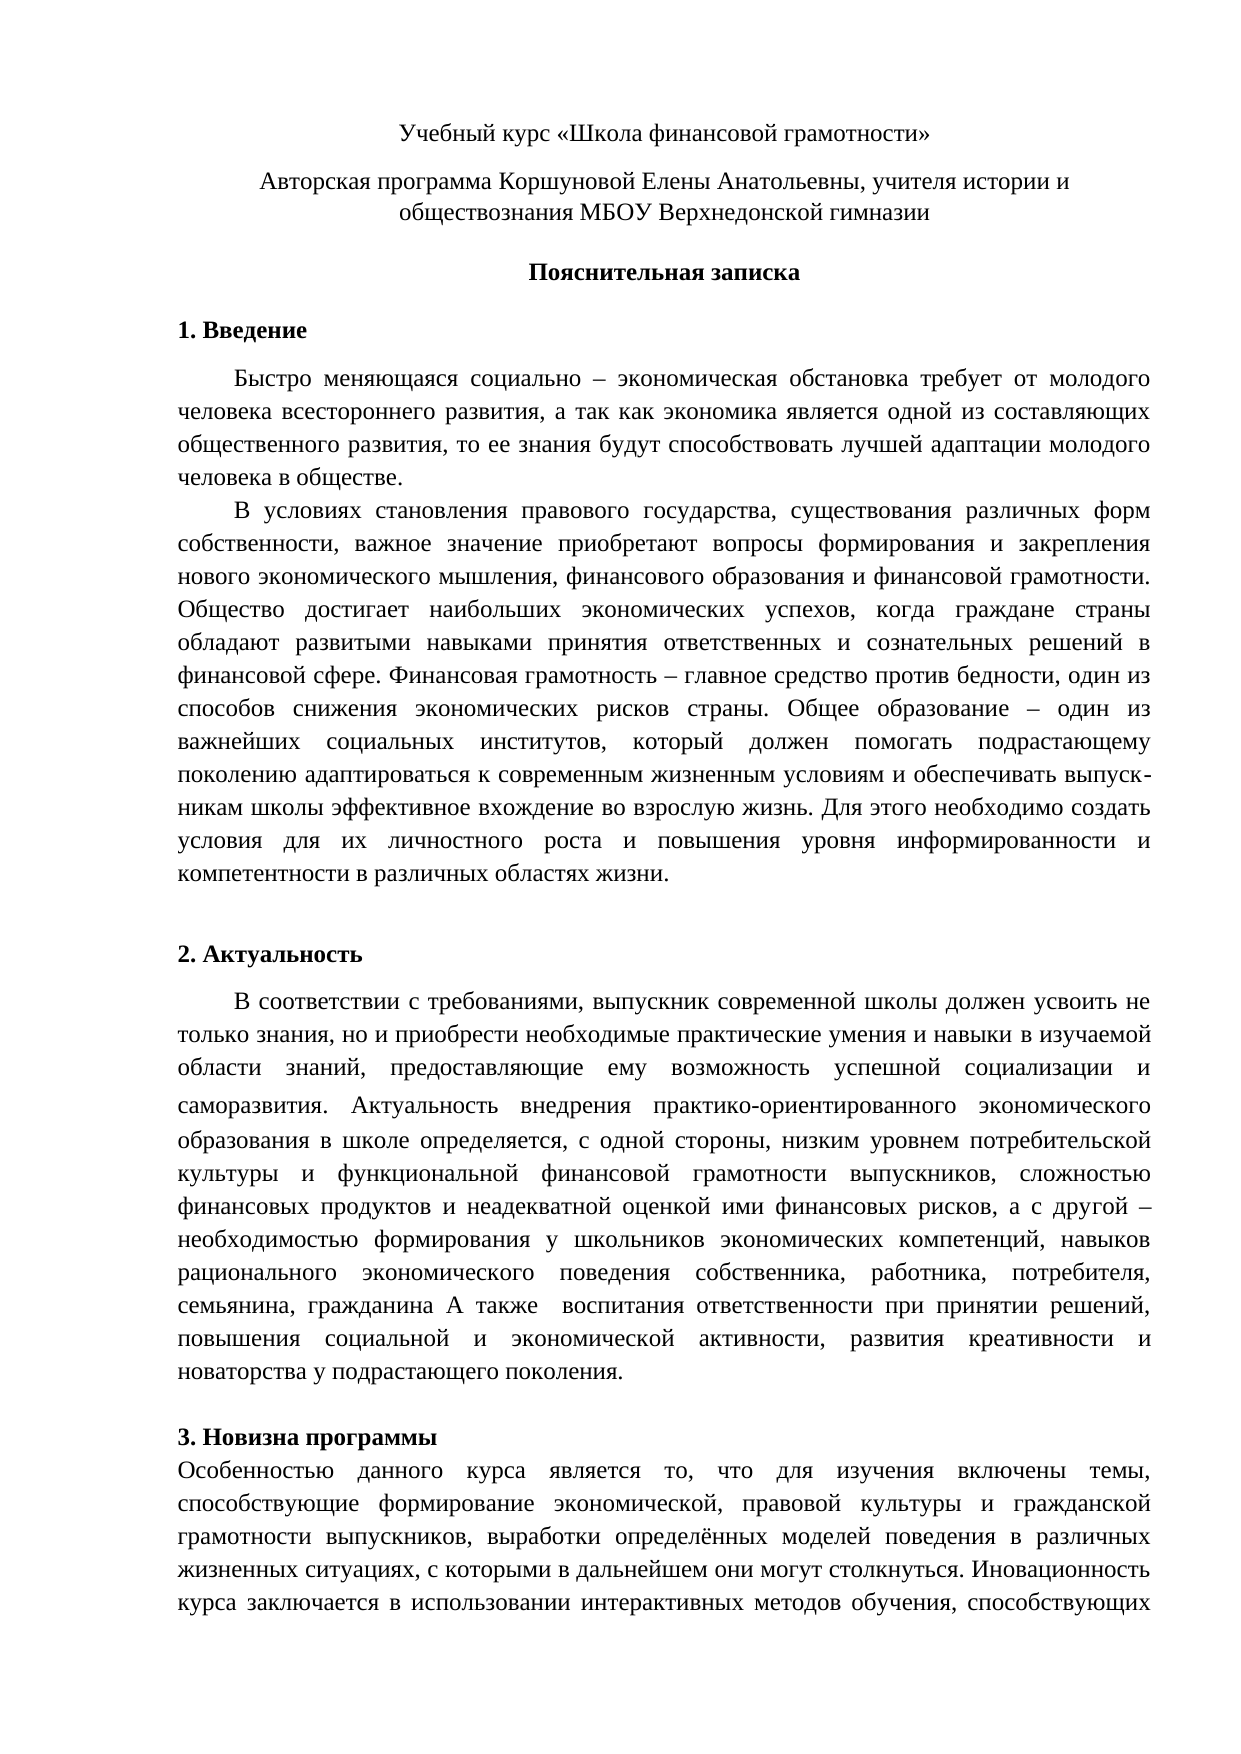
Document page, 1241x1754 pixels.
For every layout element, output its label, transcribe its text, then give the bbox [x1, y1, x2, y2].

text 1. Введение [177, 315, 1152, 344]
text Пояснительная записка [177, 257, 1152, 286]
text 3. Новизна программы [177, 1422, 1152, 1451]
text Быстро меняющаяся социально – экономическая обстановка требует от молодого человека всестороннего развития, а так как экономика является одной из составляющих общественного развития, то ее знания будут способствовать лучшей адаптации молодого человека в обществе. [177, 363, 1152, 491]
text 2. Актуальность [177, 939, 1152, 967]
text В условиях становления правового государства, существования различных форм собственности, важное значение приобретают вопросы формирования и закрепления нового экономического мышления, финансового образования и финансовой грамотности. Общество достигает наибольших экономических успехов, когда граждане страны обладают развитыми навыками принятия ответственных и сознательных решений в финансовой сфере. Финансовая грамотность – главное средство против бедности, один из способов снижения экономических рисков страны. Общее образование – один из важнейших социальных институтов, который должен помогать подрастающему поколению адаптироваться к современным жизненным условиям и обеспечивать выпускникам школы эффективное вхождение во взрослую жизнь. Для этого необходимо создать условия для их личностного роста и повышения уровня информированности и компетентности в различных областях жизни. [177, 495, 1152, 887]
text Авторская программа Коршуновой Елены Анатольевны, учителя истории и обществознания МБОУ Верхнедонской гимназии [177, 166, 1152, 226]
text В соответствии с требованиями, выпускник современной школы должен усвоить не только знания, но и приобрести необходимые практические умения и навыки в изучаемой области знаний, предоставляющие ему возможность успешной социализации и саморазвития. Актуальность внедрения практико-ориентированного экономического образования в школе определяется, с одной стороны, низким уровнем потребительской культуры и функциональной финансовой грамотности выпускников, сложностью финансовых продуктов и неадекватной оценкой ими финансовых рисков, а с другой – необходимостью формирования у школьников экономических компетенций, навыков рационального экономического поведения собственника, работника, потребителя, семьянина, гражданина А также воспитания ответственности при принятии решений, повышения социальной и экономической активности, развития креативности и новаторства у подрастающего поколения. [177, 986, 1152, 1384]
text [177, 1455, 1152, 1616]
text Учебный курс «Школа финансовой грамотности» [177, 118, 1152, 147]
